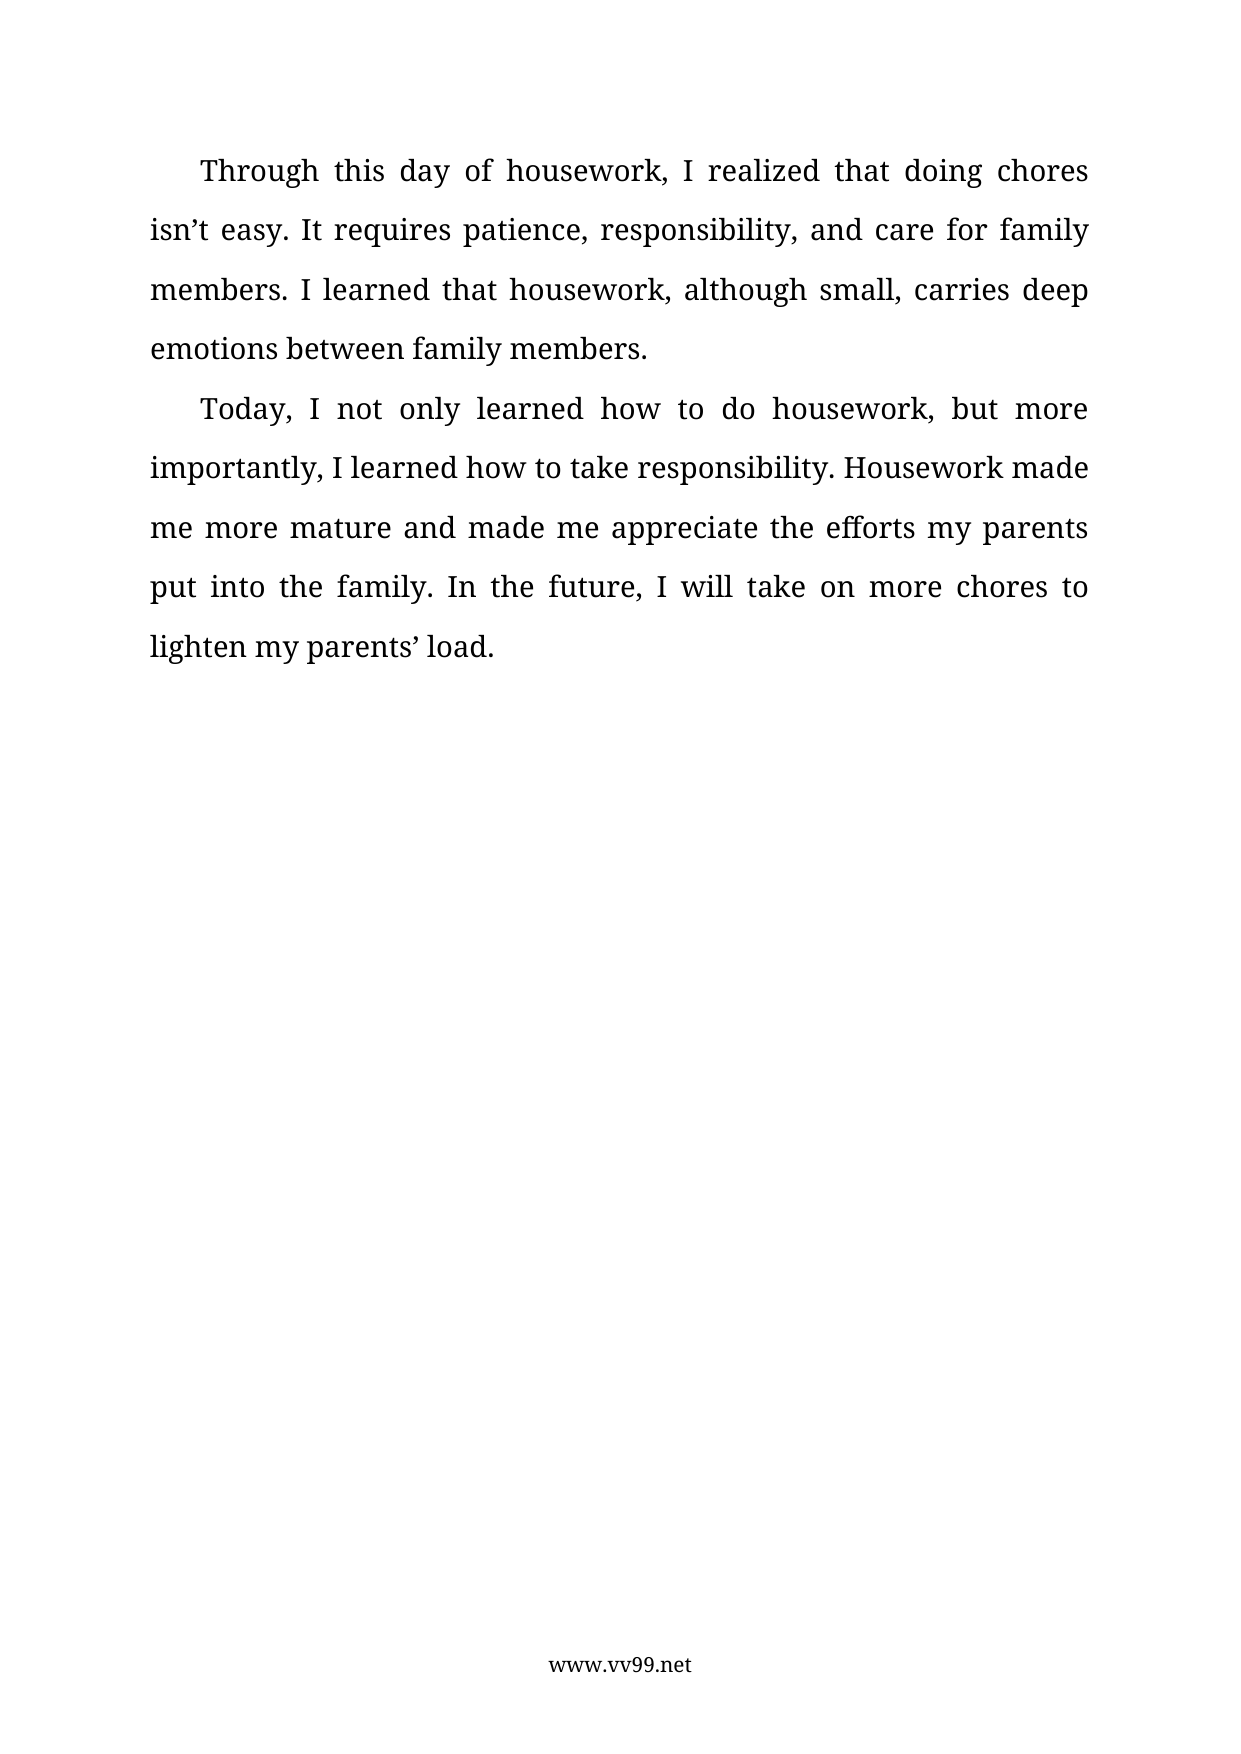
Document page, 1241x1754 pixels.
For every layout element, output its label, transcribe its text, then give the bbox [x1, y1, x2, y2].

text Today, I not only learned how to do housework, but more importantly, I learned how to take responsibility. Housework made me more mature and made me appreciate the efforts my parents put into the family. In the future, I will take on more chores to lighten my parents’ load. [150, 388, 1090, 666]
text Through this day of housework, I realized that doing chores isn’t easy. It requires patience, responsibility, and care for family members. I learned that housework, although small, carries deep emotions between family members. [150, 150, 1090, 368]
